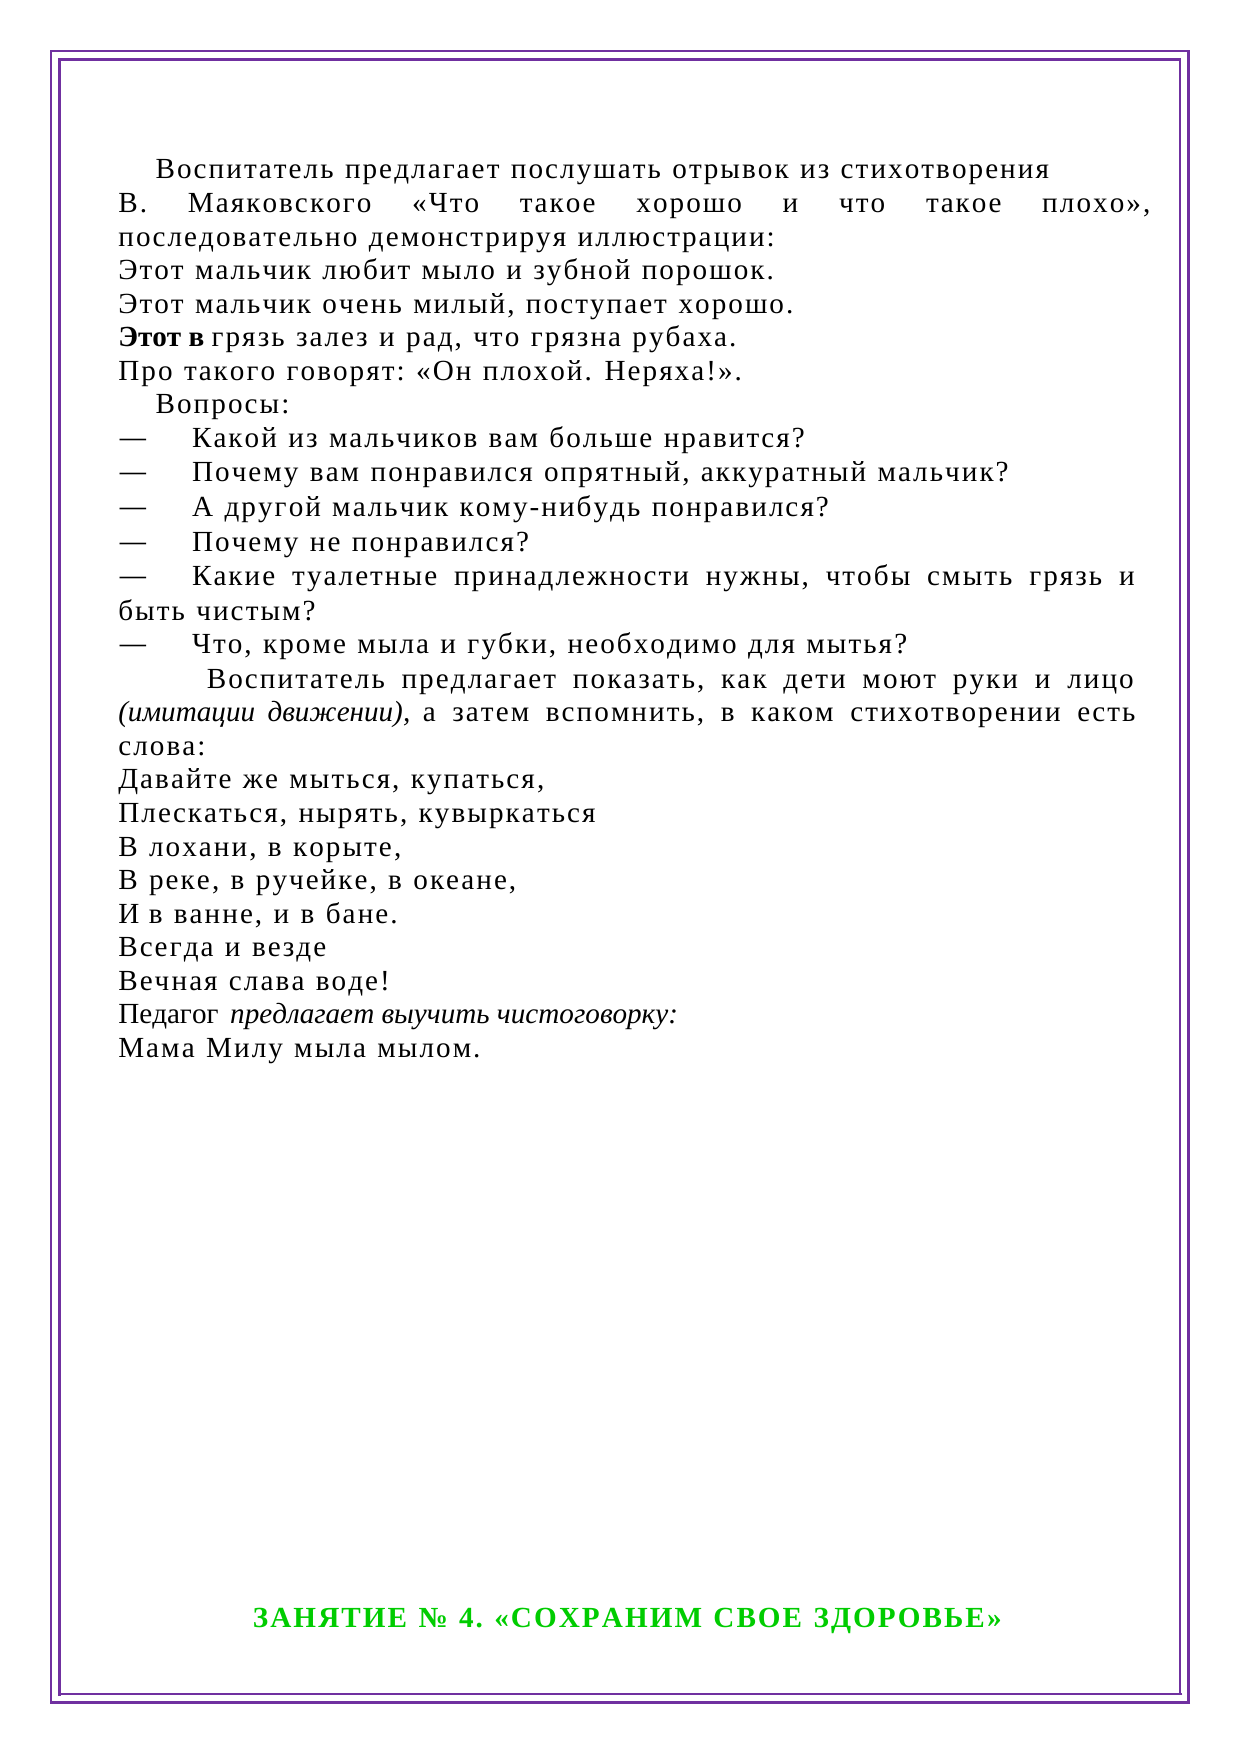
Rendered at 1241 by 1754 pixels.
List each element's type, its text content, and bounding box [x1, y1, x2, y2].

text Педагог предлагает выучить чистоговорку: [118, 996, 1137, 1030]
list Какой из мальчиков вам больше нравится? [118, 420, 1137, 454]
list Какие туалетные принадлежности нужны, чтобы смыть грязь и быть чистым? [118, 558, 1137, 626]
text ЗАНЯТИЕ № 4. «СОХРАНИМ СВОЕ ЗДОРОВЬЕ» [118, 1600, 1137, 1634]
text В лохани, в корыте, [118, 829, 1137, 862]
text Плескаться, нырять, кувыркаться [118, 795, 1137, 829]
list Что, кроме мыла и губки, необходимо для мытья? [118, 626, 1137, 661]
text Этот в грязь залез и рад, что грязна рубаха. [118, 319, 1137, 353]
list Почему не понравился? [118, 524, 1137, 558]
text Про такого говорят: «Он плохой. Неряха!». [118, 353, 1137, 386]
text В. Маяковского «Что такое хорошо и что такое плохо», последовательно демонстрируя иллюстрации: [118, 185, 1152, 252]
text Этот мальчик любит мыло и зубной порошок. [118, 252, 1137, 286]
list А другой мальчик кому-нибудь понравился? [118, 489, 1137, 524]
text Всегда и везде [118, 929, 1137, 963]
text Воспитатель предлагает показать, как дети моют руки и лицо (имитации движении), а затем вспомнить, в каком стихотворении есть слова: [118, 661, 1137, 762]
text И в ванне, и в бане. [118, 896, 1137, 929]
text В реке, в ручейке, в океане, [118, 862, 1137, 896]
list Почему вам понравился опрятный, аккуратный мальчик? [118, 454, 1137, 489]
text Мама Милу мыла мылом. [118, 1030, 1137, 1063]
text Давайте же мыться, купаться, [118, 762, 1137, 795]
text Этот мальчик очень милый, поступает хорошо. [118, 286, 1137, 319]
text Вечная слава воде! [118, 963, 1137, 996]
text Воспитатель предлагает послушать отрывок из стихотворения [118, 152, 1152, 185]
text Вопросы: [118, 386, 1137, 420]
